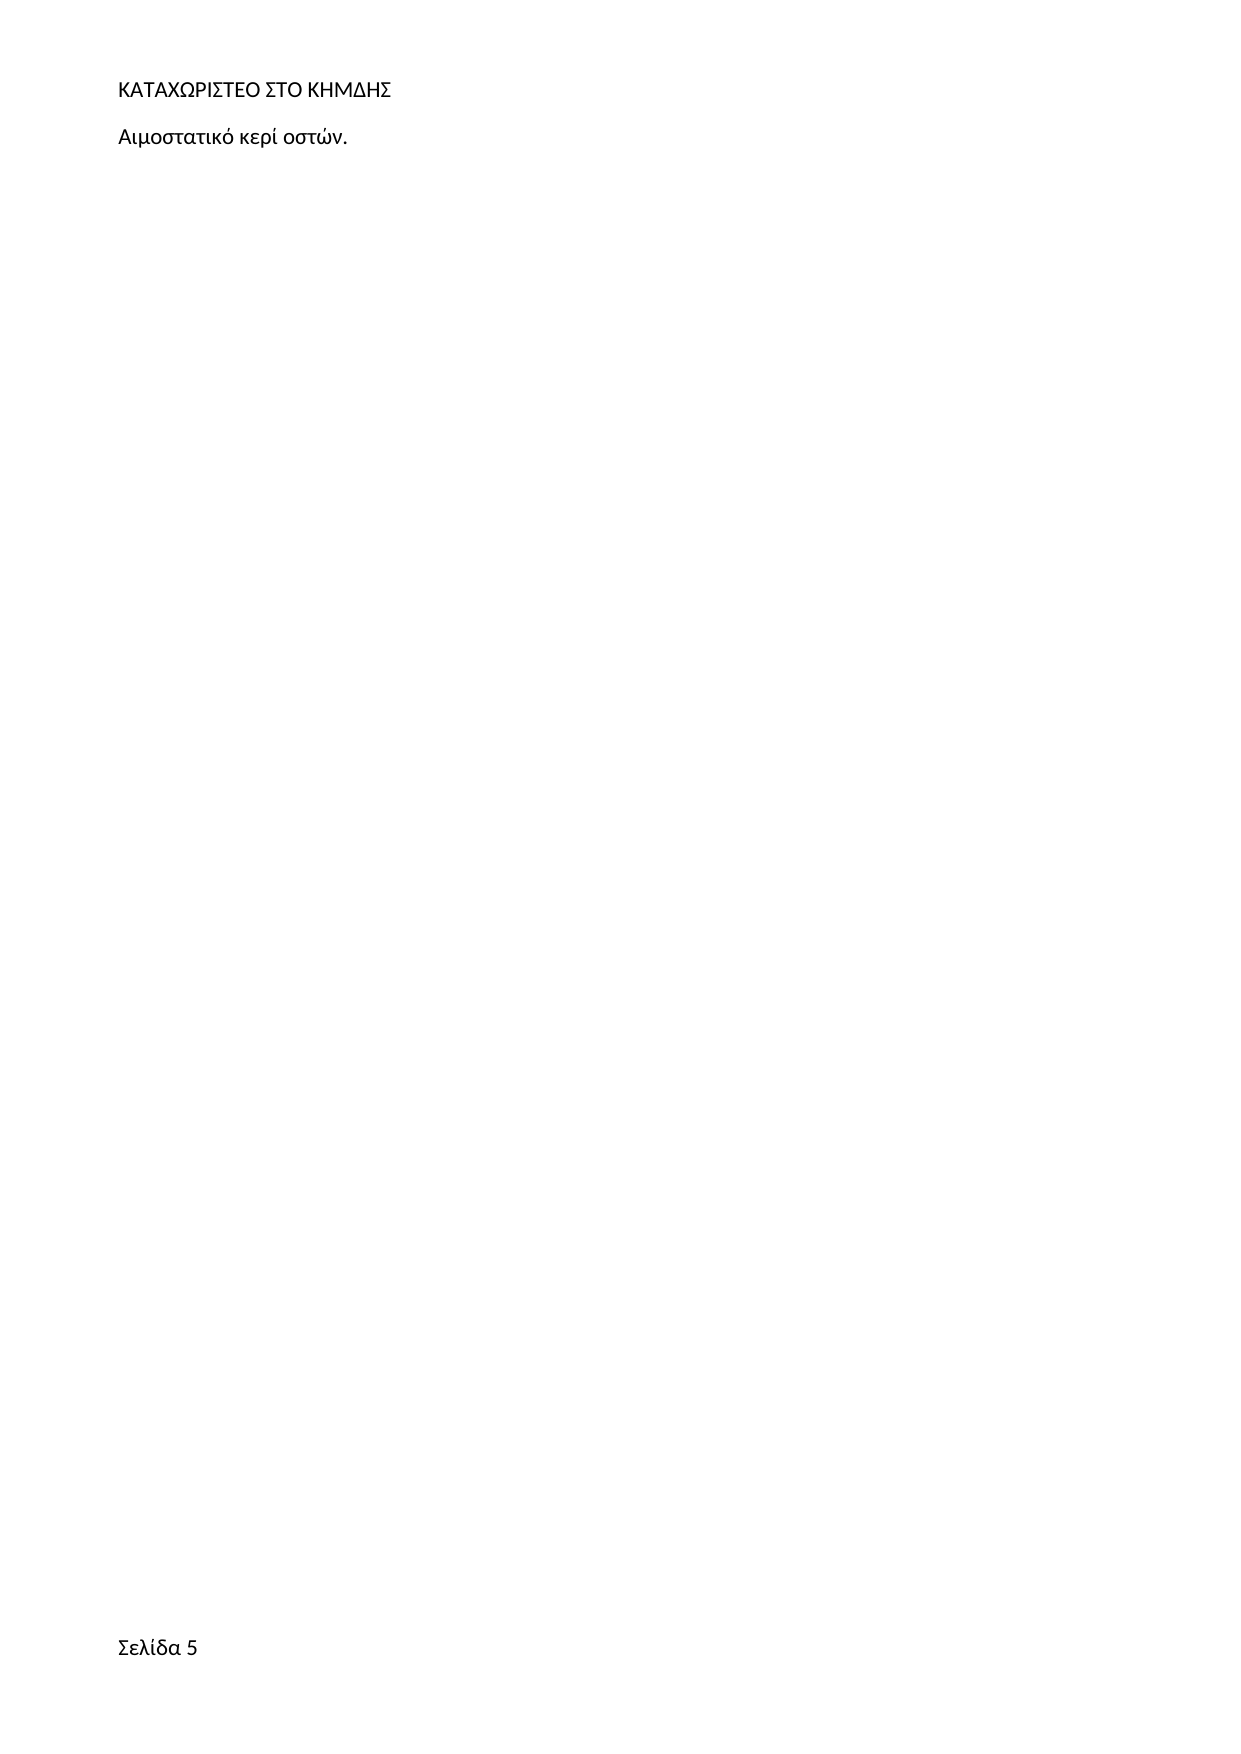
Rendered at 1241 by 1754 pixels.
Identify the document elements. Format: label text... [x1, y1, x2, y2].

text Αιμοστατικό κερί οστών. [118, 122, 1122, 150]
